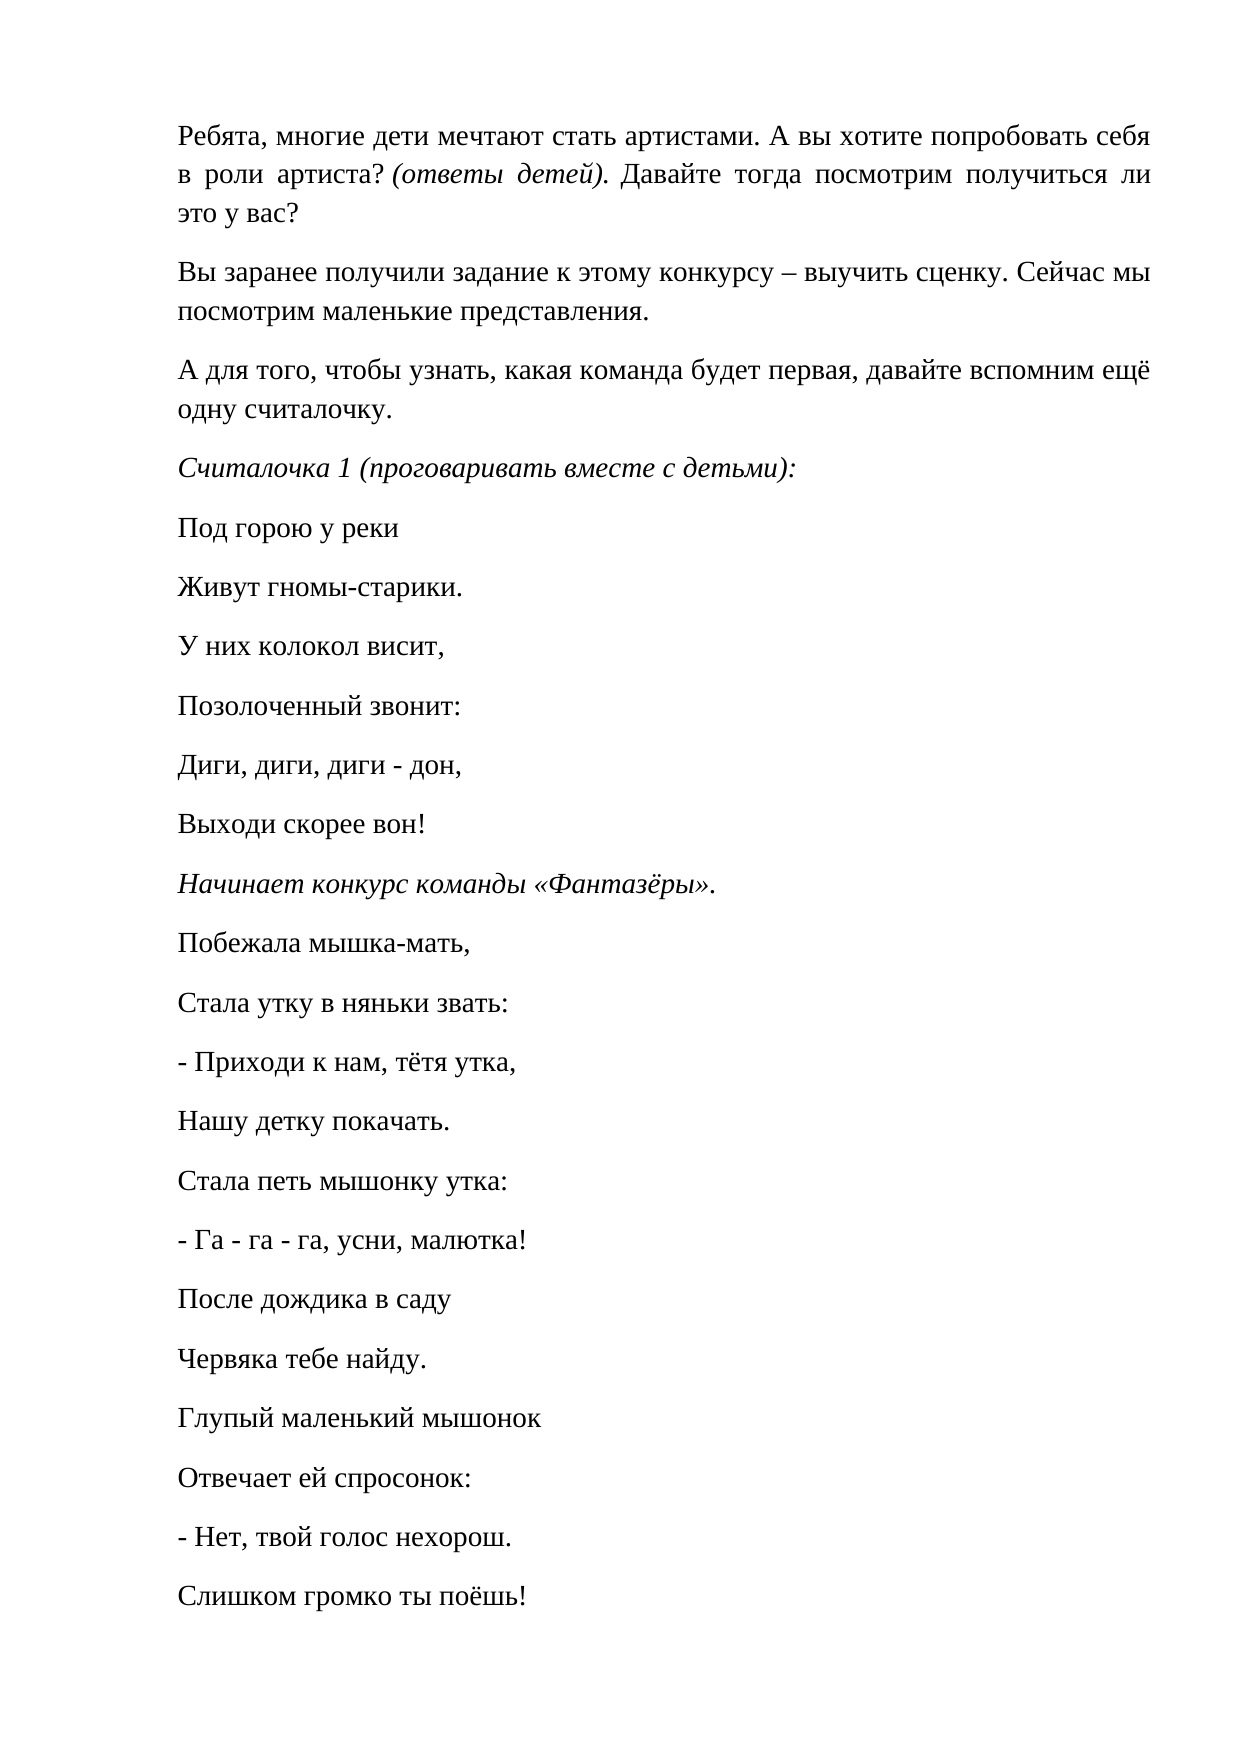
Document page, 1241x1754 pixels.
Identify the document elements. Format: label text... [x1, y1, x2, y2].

text У них колокол висит, [177, 628, 1152, 662]
text Побежала мышка-мать, [177, 925, 1152, 959]
text Ребята, многие дети мечтают стать артистами. А вы хотите попробовать себя в роли артиста? (ответы детей). Давайте тогда посмотрим получиться ли это у вас? [177, 118, 1152, 229]
text Стала утку в няньки звать: [177, 985, 1152, 1018]
text Слишком громко ты поёшь! [177, 1578, 1152, 1612]
text Начинает конкурс команды «Фантазёры». [177, 866, 1152, 899]
text - Нет, твой голос нехорош. [177, 1519, 1152, 1553]
text Диги, диги, диги - дон, [177, 747, 1152, 781]
text - Га - га - га, усни, малютка! [177, 1222, 1152, 1256]
text Нашу детку покачать. [177, 1103, 1152, 1137]
text Червяка тебе найду. [177, 1341, 1152, 1374]
text - Приходи к нам, тётя утка, [177, 1044, 1152, 1078]
text Отвечает ей спросонок: [177, 1460, 1152, 1493]
text Вы заранее получили задание к этому конкурсу – выучить сценку. Сейчас мы посмотрим маленькие представления. [177, 254, 1152, 327]
text Живут гномы-старики. [177, 569, 1152, 603]
text Считалочка 1 (проговаривать вместе с детьми): [177, 450, 1152, 484]
text Позолоченный звонит: [177, 688, 1152, 721]
text Глупый маленький мышонок [177, 1400, 1152, 1434]
text Выходи скорее вон! [177, 807, 1152, 840]
text После дождика в саду [177, 1282, 1152, 1315]
text Стала петь мышонку утка: [177, 1163, 1152, 1196]
text Под горою у реки [177, 510, 1152, 543]
text А для того, чтобы узнать, какая команда будет первая, давайте вспомним ещё одну считалочку. [177, 352, 1152, 424]
